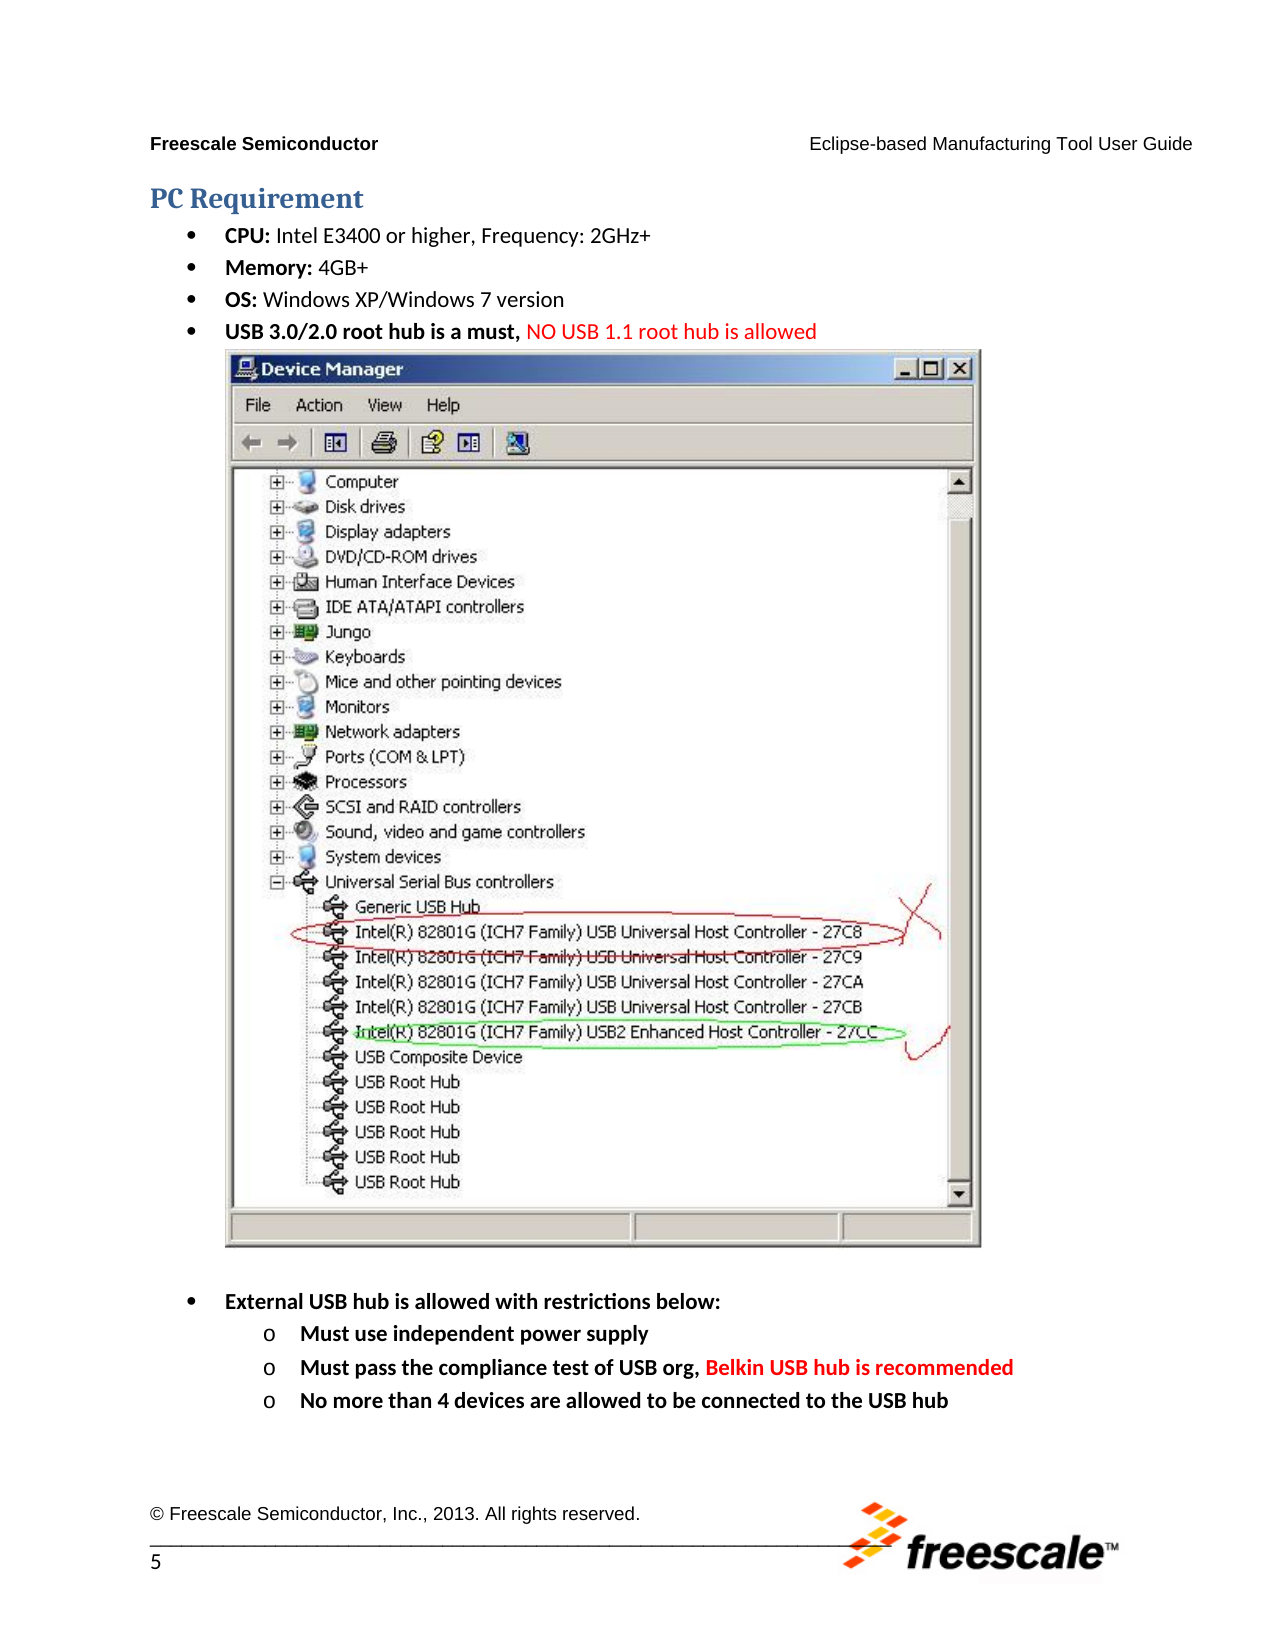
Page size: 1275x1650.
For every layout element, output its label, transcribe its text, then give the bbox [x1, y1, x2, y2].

picture [225, 349, 982, 1251]
list No more than 4 devices are allowed to be connected to the USB hub [262, 1387, 1125, 1416]
list External USB hub is allowed with restrictions below: [187, 1287, 1125, 1315]
subtitle PC Requirement [150, 182, 1125, 216]
list USB 3.0/2.0 root hub is a must, NO USB 1.1 root hub is allowed [187, 317, 1125, 345]
list Memory: 4GB+ [187, 253, 1125, 281]
picture [828, 1487, 1125, 1584]
list Must use independent power supply [262, 1319, 1125, 1349]
list CPU: Intel E3400 or higher, Frequency: 2GHz+ [187, 221, 1125, 249]
list OS: Windows XP/Windows 7 version [187, 285, 1125, 313]
list Must pass the compliance test of USB org, Belkin USB hub is recommended [262, 1353, 1125, 1382]
